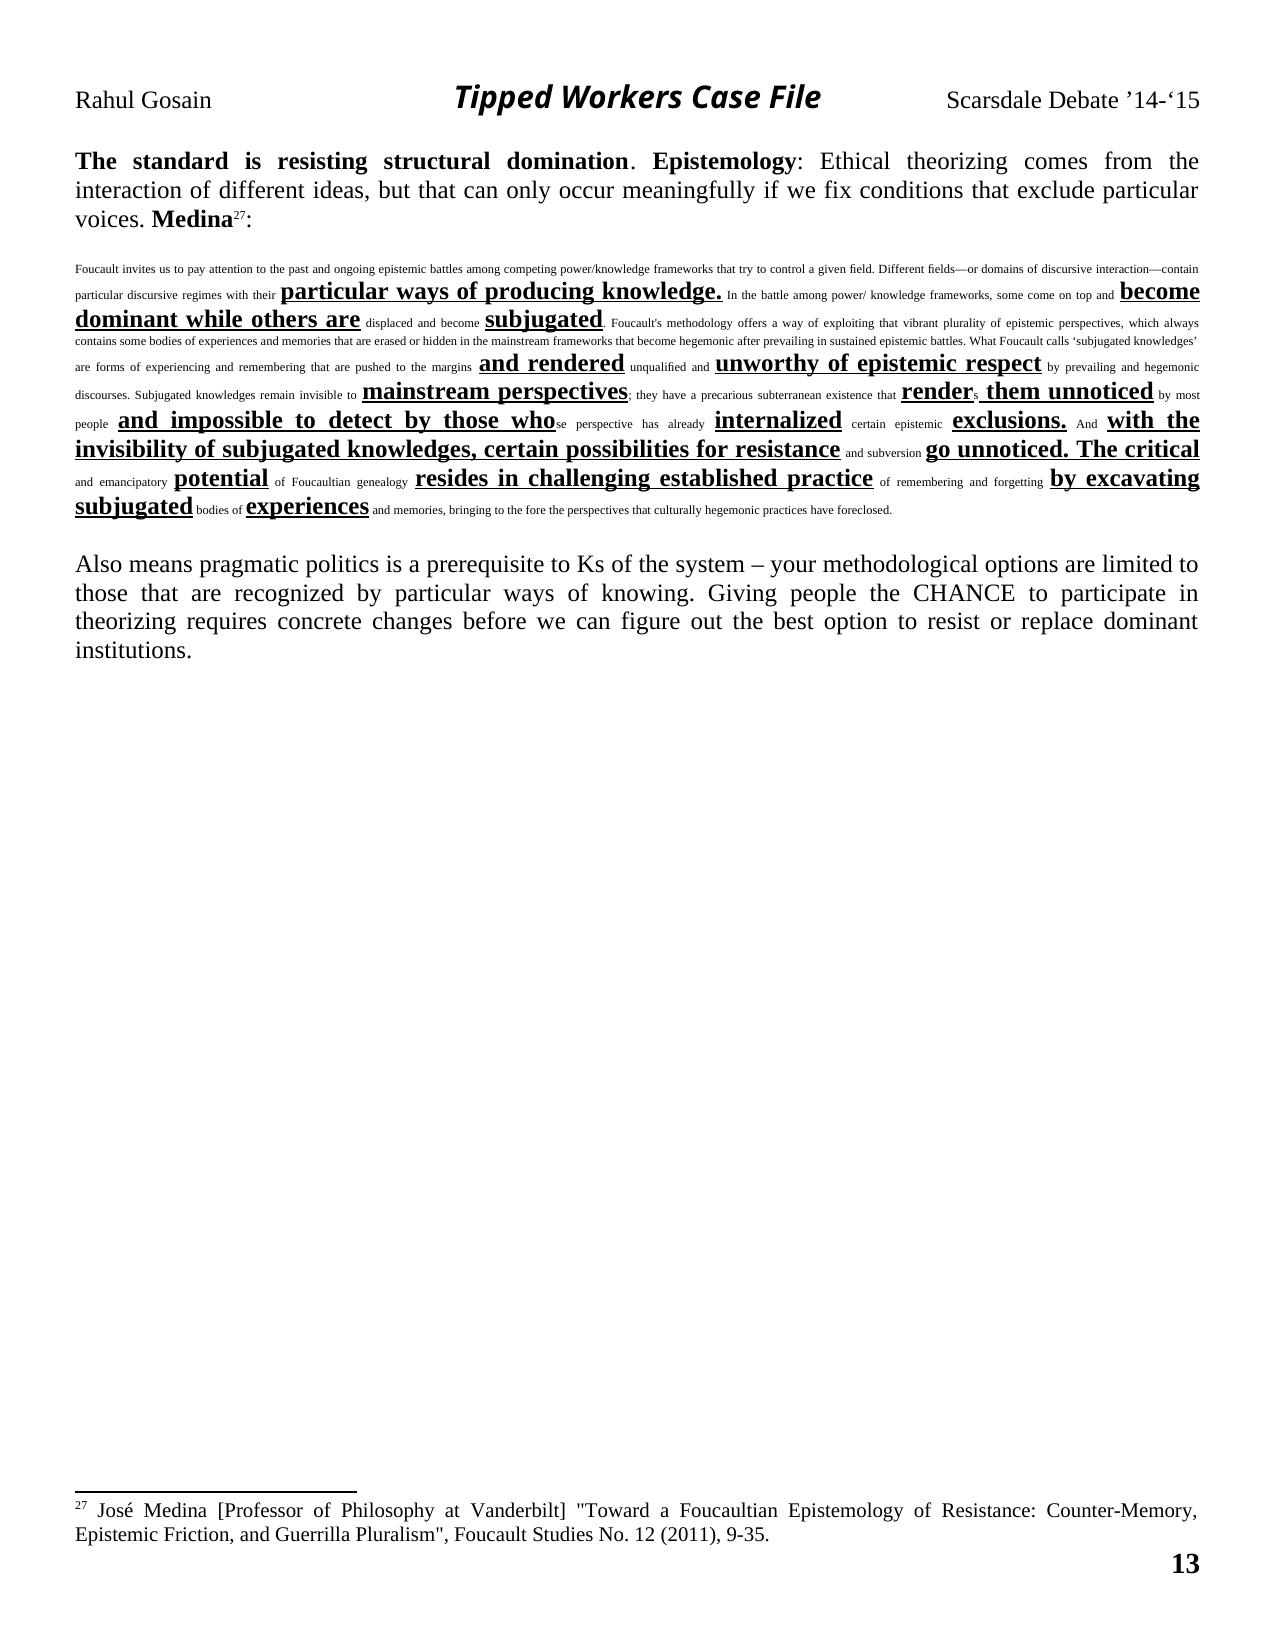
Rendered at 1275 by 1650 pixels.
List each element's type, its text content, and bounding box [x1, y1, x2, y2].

text Also means pragmatic politics is a prerequisite to Ks of the system – your methodological options are limited to those that are recognized by particular ways of knowing. Giving people the CHANCE to participate in theorizing requires concrete changes before we can figure out the best option to resist or replace dominant institutions. [75, 549, 1200, 664]
text Foucault invites us to pay attention to the past and ongoing epistemic battles among competing power/knowledge frameworks that try to control a given ﬁeld. Different ﬁelds—or domains of discursive interaction—contain particular discursive regimes with their particular ways of producing knowledge. In the battle among power/ knowledge frameworks, some come on top and become dominant while others are displaced and become subjugated. Foucault's methodology offers a way of exploiting that vibrant plurality of epistemic perspectives, which always contains some bodies of experiences and memories that are erased or hidden in the mainstream frameworks that become hegemonic after prevailing in sustained epistemic battles. What Foucault calls ‘subjugated knowledges’ are forms of experiencing and remembering that are pushed to the margins and rendered unqualiﬁed and unworthy of epistemic respect by prevailing and hegemonic discourses. Subjugated knowledges remain invisible to mainstream perspectives; they have a precarious subterranean existence that renders them unnoticed by most people and impossible to detect by those whose perspective has already internalized certain epistemic exclusions. And with the invisibility of subjugated knowledges, certain possibilities for resistance and subversion go unnoticed. The critical and emancipatory potential of Foucaultian genealogy resides in challenging established practice of remembering and forgetting by excavating subjugated bodies of experiences and memories, bringing to the fore the perspectives that culturally hegemonic practices have foreclosed. [75, 261, 1200, 520]
text The standard is resisting structural domination. Epistemology: Ethical theorizing comes from the interaction of different ideas, but that can only occur meaningfully if we fix conditions that exclude particular voices. Medina: [75, 146, 1200, 233]
